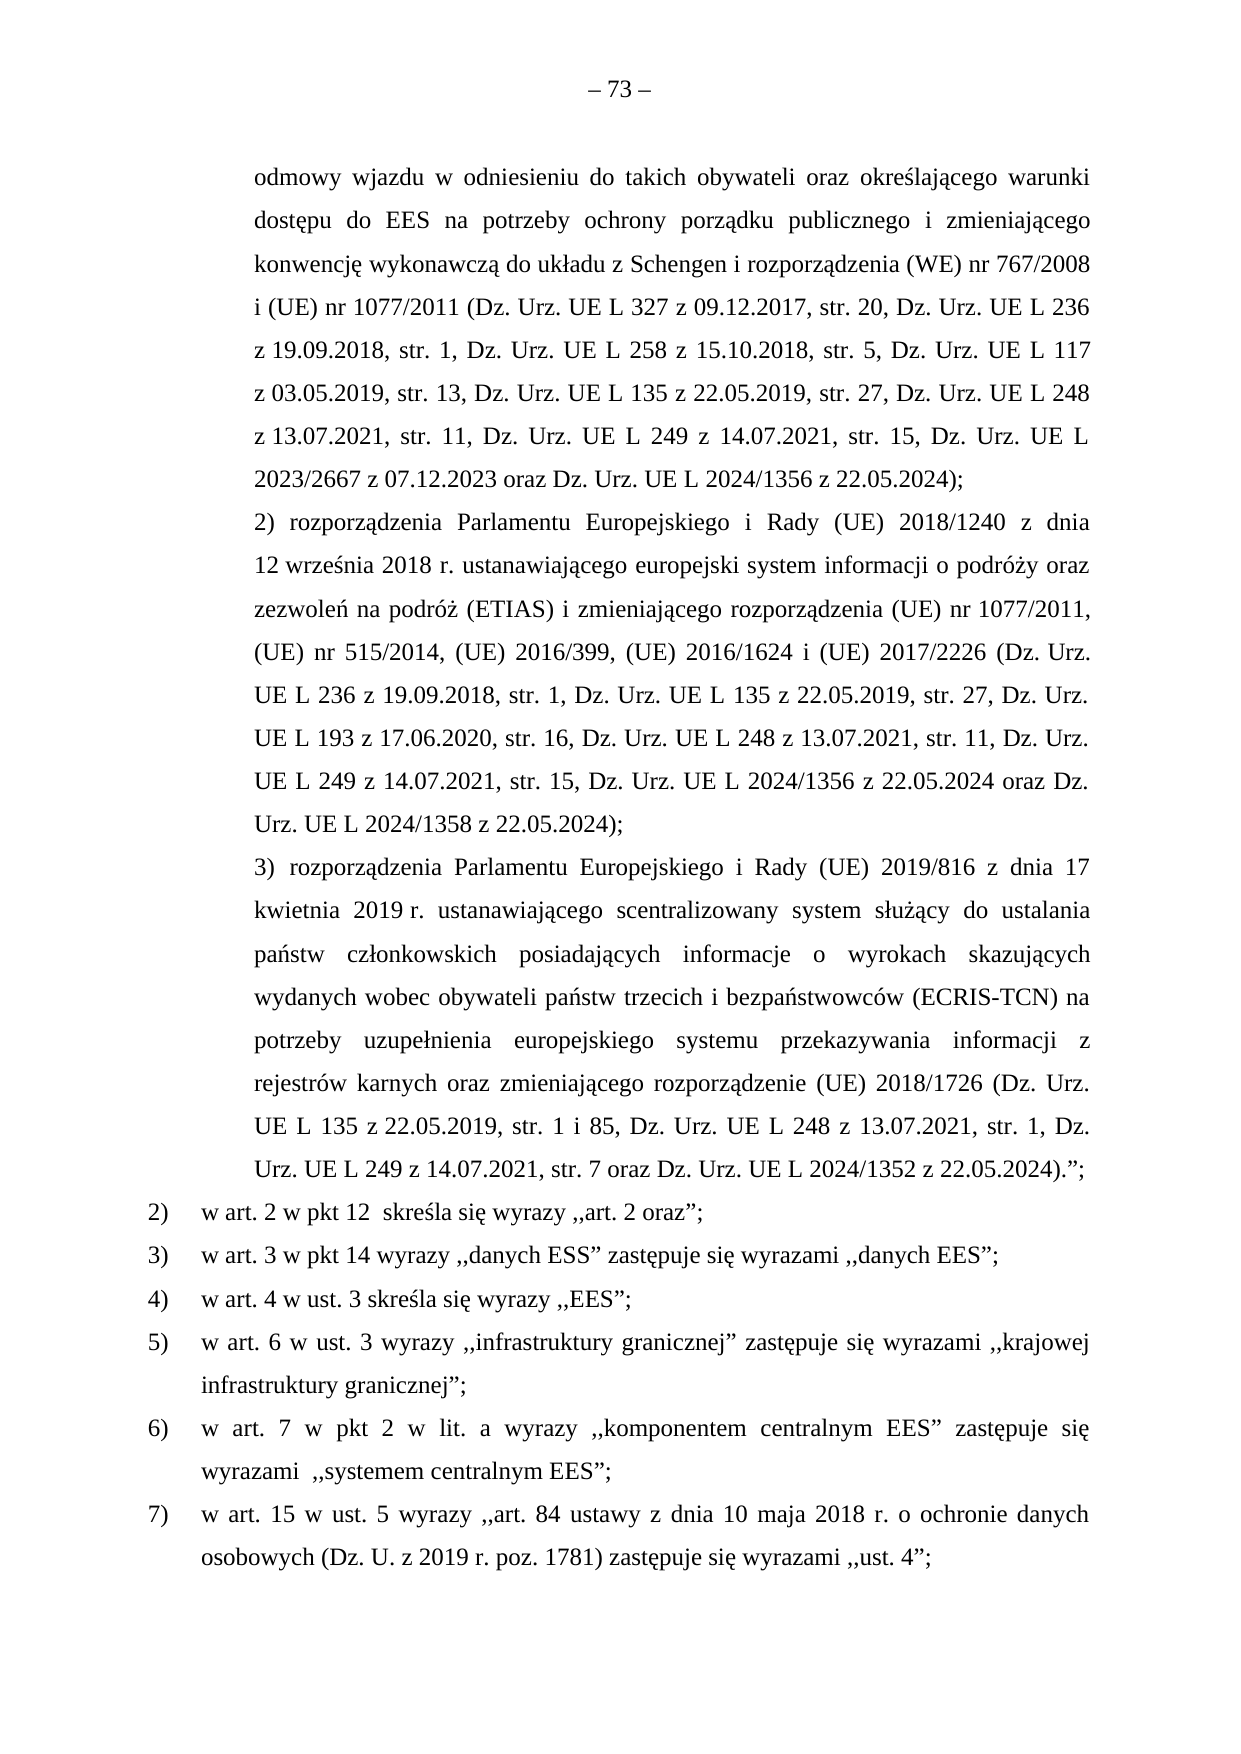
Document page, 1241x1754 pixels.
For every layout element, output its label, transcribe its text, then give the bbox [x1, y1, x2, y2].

text 7) w art. 15 w ust. 5 wyrazy ,,art. 84 ustawy z dnia 10 maja 2018 r. o ochronie danych osobowych (Dz. U. z 2019 r. poz. 1781) zastępuje się wyrazami ,,ust. 4”; [148, 1499, 1091, 1571]
text 2) w art. 2 w pkt 12 skreśla się wyrazy ,,art. 2 oraz”; [148, 1197, 1091, 1226]
text 3) w art. 3 w pkt 14 wyrazy ,,danych ESS” zastępuje się wyrazami ,,danych EES”; [148, 1241, 1091, 1269]
text 6) w art. 7 w pkt 2 w lit. a wyrazy ,,komponentem centralnym EES” zastępuje się wyrazami ,,systemem centralnym EES”; [148, 1413, 1091, 1485]
text 3) rozporządzenia Parlamentu Europejskiego i Rady (UE) 2019/816 z dnia 17 kwietnia 2019 r. ustanawiającego scentralizowany system służący do ustalania państw członkowskich posiadających informacje o wyrokach skazujących wydanych wobec obywateli państw trzecich i bezpaństwowców (ECRIS-TCN) na potrzeby uzupełnienia europejskiego systemu przekazywania informacji z rejestrów karnych oraz zmieniającego rozporządzenie (UE) 2018/1726 (Dz. Urz. UE L 135 z 22.05.2019, str. 1 i 85, Dz. Urz. UE L 248 z 13.07.2021, str. 1, Dz. Urz. UE L 249 z 14.07.2021, str. 7 oraz Dz. Urz. UE L 2024/1352 z 22.05.2024).”; [254, 852, 1091, 1183]
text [254, 162, 1091, 493]
text 4) w art. 4 w ust. 3 skreśla się wyrazy ,,EES”; [148, 1284, 1091, 1312]
text 5) w art. 6 w ust. 3 wyrazy ,,infrastruktury granicznej” zastępuje się wyrazami ,,krajowej infrastruktury granicznej”; [148, 1327, 1091, 1399]
text 2) rozporządzenia Parlamentu Europejskiego i Rady (UE) 2018/1240 z dnia 12 września 2018 r. ustanawiającego europejski system informacji o podróży oraz zezwoleń na podróż (ETIAS) i zmieniającego rozporządzenia (UE) nr 1077/2011, (UE) nr 515/2014, (UE) 2016/399, (UE) 2016/1624 i (UE) 2017/2226 (Dz. Urz. UE L 236 z 19.09.2018, str. 1, Dz. Urz. UE L 135 z 22.05.2019, str. 27, Dz. Urz. UE L 193 z 17.06.2020, str. 16, Dz. Urz. UE L 248 z 13.07.2021, str. 11, Dz. Urz. UE L 249 z 14.07.2021, str. 15, Dz. Urz. UE L 2024/1356 z 22.05.2024 oraz Dz. Urz. UE L 2024/1358 z 22.05.2024); [254, 507, 1091, 838]
